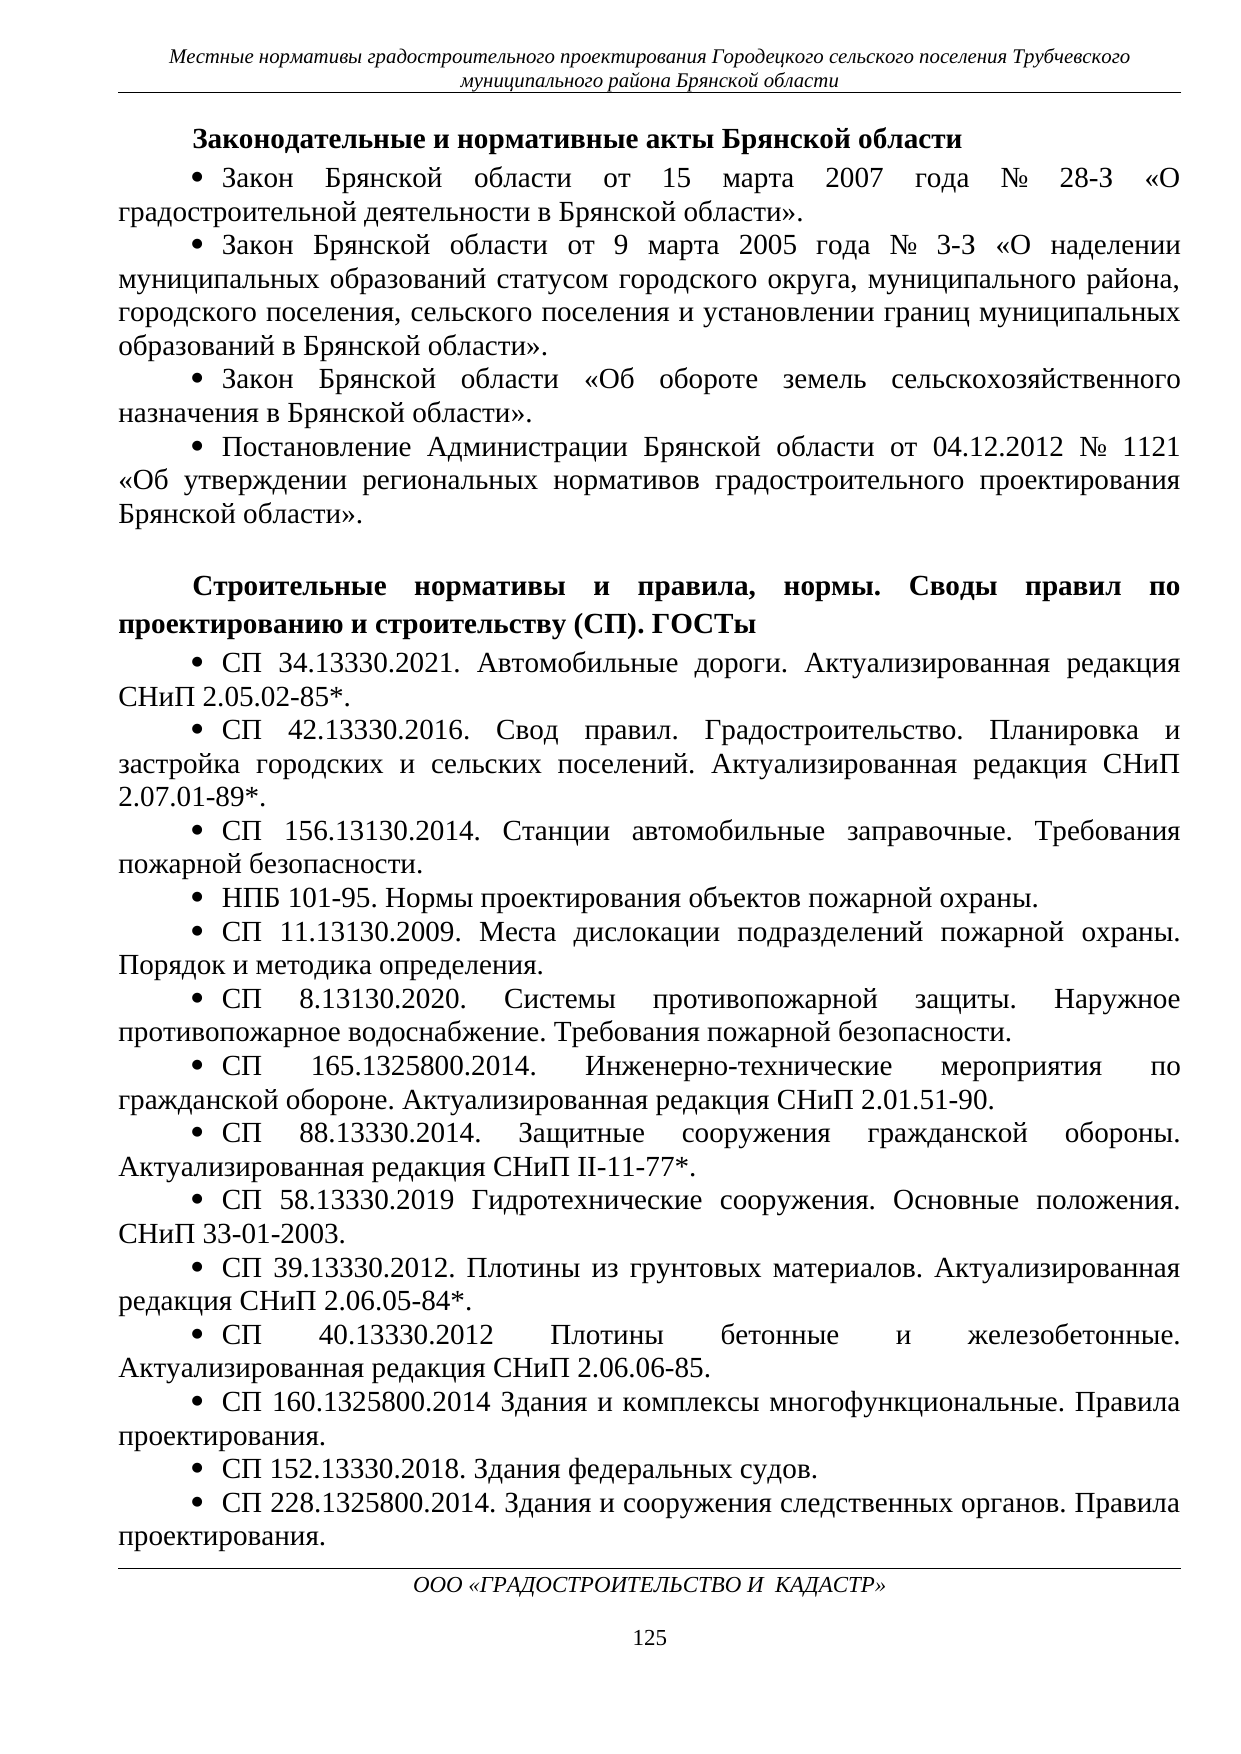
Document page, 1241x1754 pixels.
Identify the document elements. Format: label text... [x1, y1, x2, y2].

list СП 165.1325800.2014. Инженерно-технические мероприятия по гражданской обороне. Актуализированная редакция СНиП 2.01.51-90. [118, 1048, 1181, 1115]
list НПБ 101-95. Нормы проектирования объектов пожарной охраны. [118, 880, 1181, 914]
list СП 34.13330.2021. Автомобильные дороги. Актуализированная редакция СНиП 2.05.02-85*. [118, 645, 1181, 712]
text Строительные нормативы и правила, нормы. Своды правил по проектированию и строительству (СП). ГОСТы [118, 568, 1181, 640]
list СП 58.13330.2019 Гидротехнические сооружения. Основные положения. СНиП 33-01-2003. [118, 1182, 1181, 1250]
list Постановление Администрации Брянской области от 04.12.2012 № 1121 «Об утверждении региональных нормативов градостроительного проектирования Брянской области». [118, 429, 1181, 529]
list СП 40.13330.2012 Плотины бетонные и железобетонные. Актуализированная редакция СНиП 2.06.06-85. [118, 1317, 1181, 1384]
list СП 11.13130.2009. Места дислокации подразделений пожарной охраны. Порядок и методика определения. [118, 914, 1181, 981]
list Закон Брянской области от 9 марта 2005 года № 3-З «О наделении муниципальных образований статусом городского округа, муниципального района, городского поселения, сельского поселения и установлении границ муниципальных образований в Брянской области». [118, 227, 1181, 361]
list СП 88.13330.2014. Защитные сооружения гражданской обороны. Актуализированная редакция СНиП II-11-77*. [118, 1115, 1181, 1182]
list Закон Брянской области от 15 марта 2007 года № 28-З «О градостроительной деятельности в Брянской области». [118, 160, 1181, 227]
text Законодательные и нормативные акты Брянской области [118, 121, 1181, 155]
list СП 156.13130.2014. Станции автомобильные заправочные. Требования пожарной безопасности. [118, 813, 1181, 880]
list СП 8.13130.2020. Системы противопожарной защиты. Наружное противопожарное водоснабжение. Требования пожарной безопасности. [118, 981, 1181, 1048]
list СП 42.13330.2016. Свод правил. Градостроительство. Планировка и застройка городских и сельских поселений. Актуализированная редакция СНиП 2.07.01-89*. [118, 712, 1181, 813]
list СП 228.1325800.2014. Здания и сооружения следственных органов. Правила проектирования. [118, 1485, 1181, 1552]
list СП 152.13330.2018. Здания федеральных судов. [118, 1451, 1181, 1485]
list СП 160.1325800.2014 Здания и комплексы многофункциональные. Правила проектирования. [118, 1384, 1181, 1451]
list Закон Брянской области «Об обороте земель сельскохозяйственного назначения в Брянской области». [118, 361, 1181, 429]
list СП 39.13330.2012. Плотины из грунтовых материалов. Актуализированная редакция СНиП 2.06.05-84*. [118, 1250, 1181, 1317]
